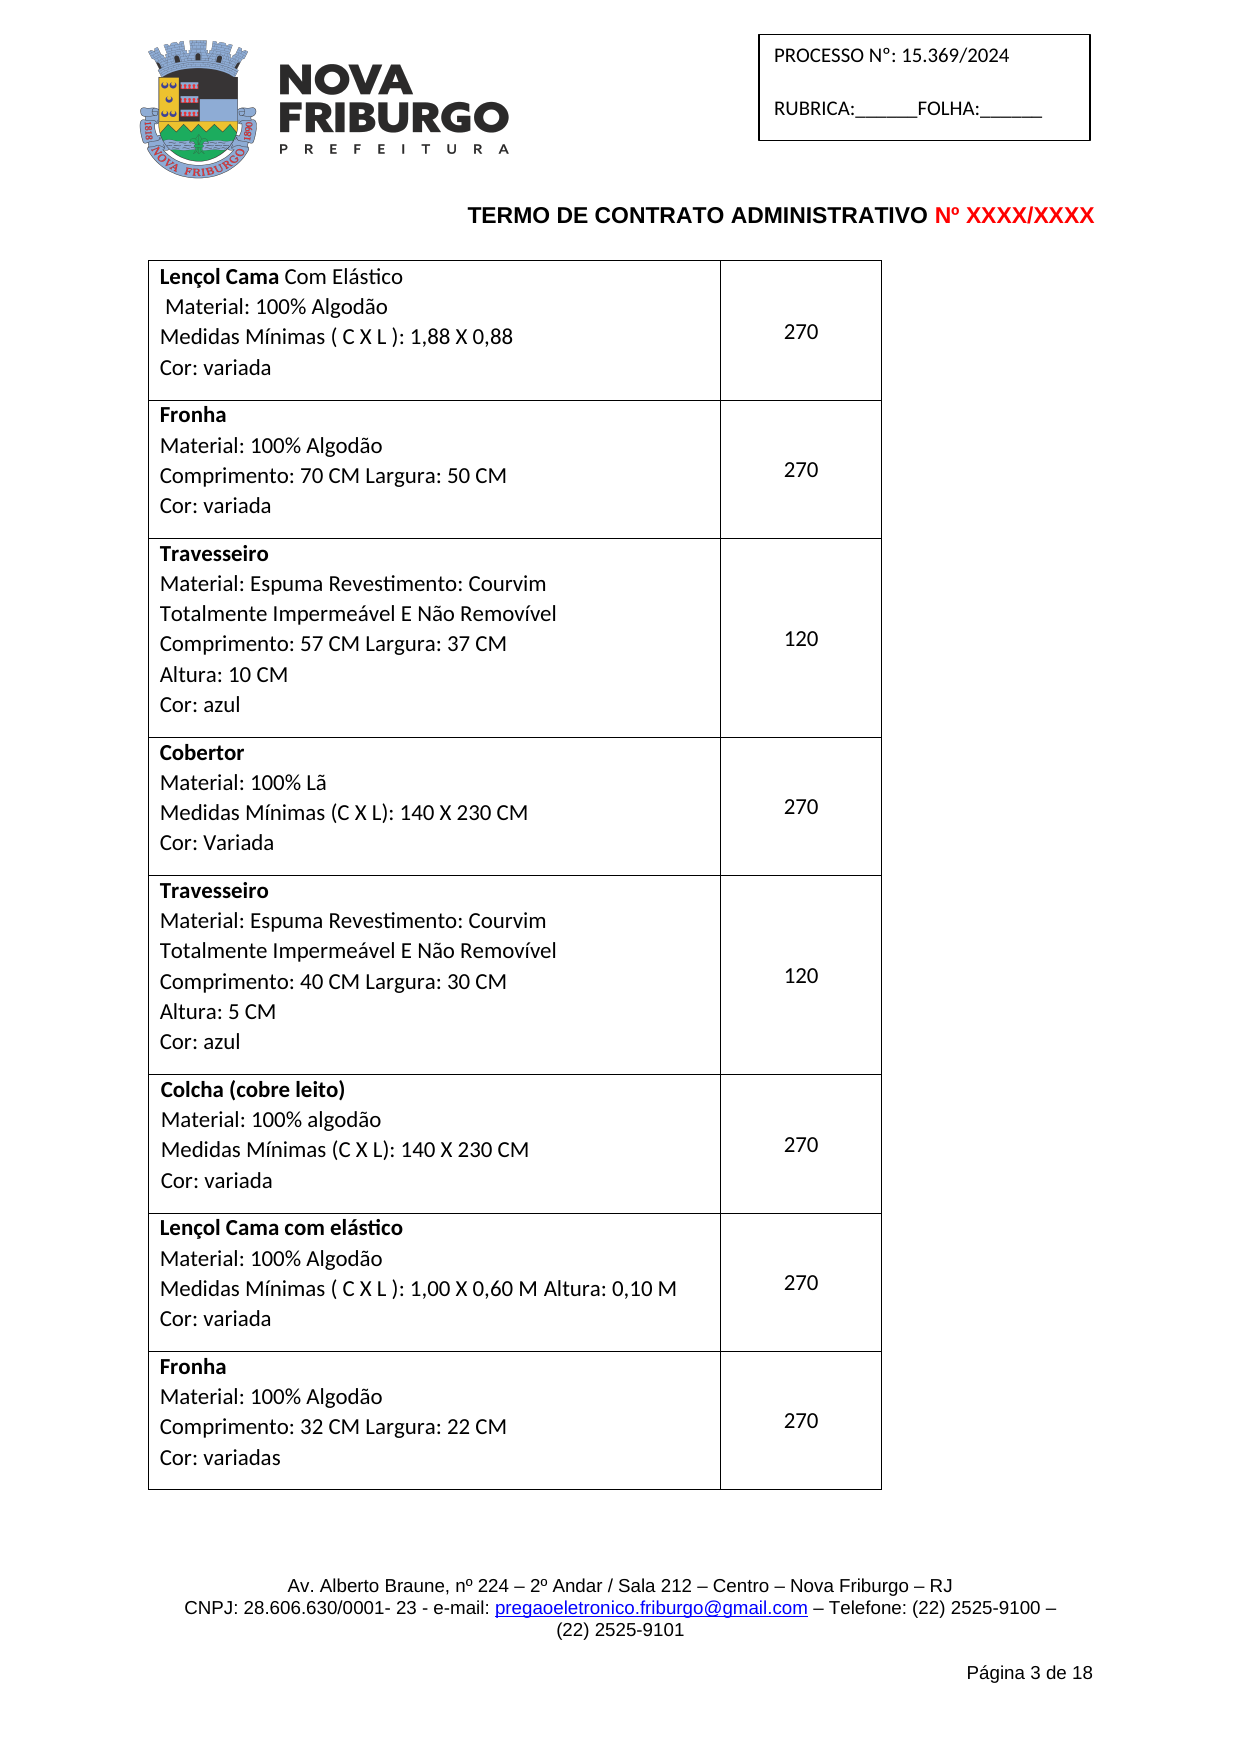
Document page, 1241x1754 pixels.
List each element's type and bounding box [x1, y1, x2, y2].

picture [126, 34, 523, 180]
